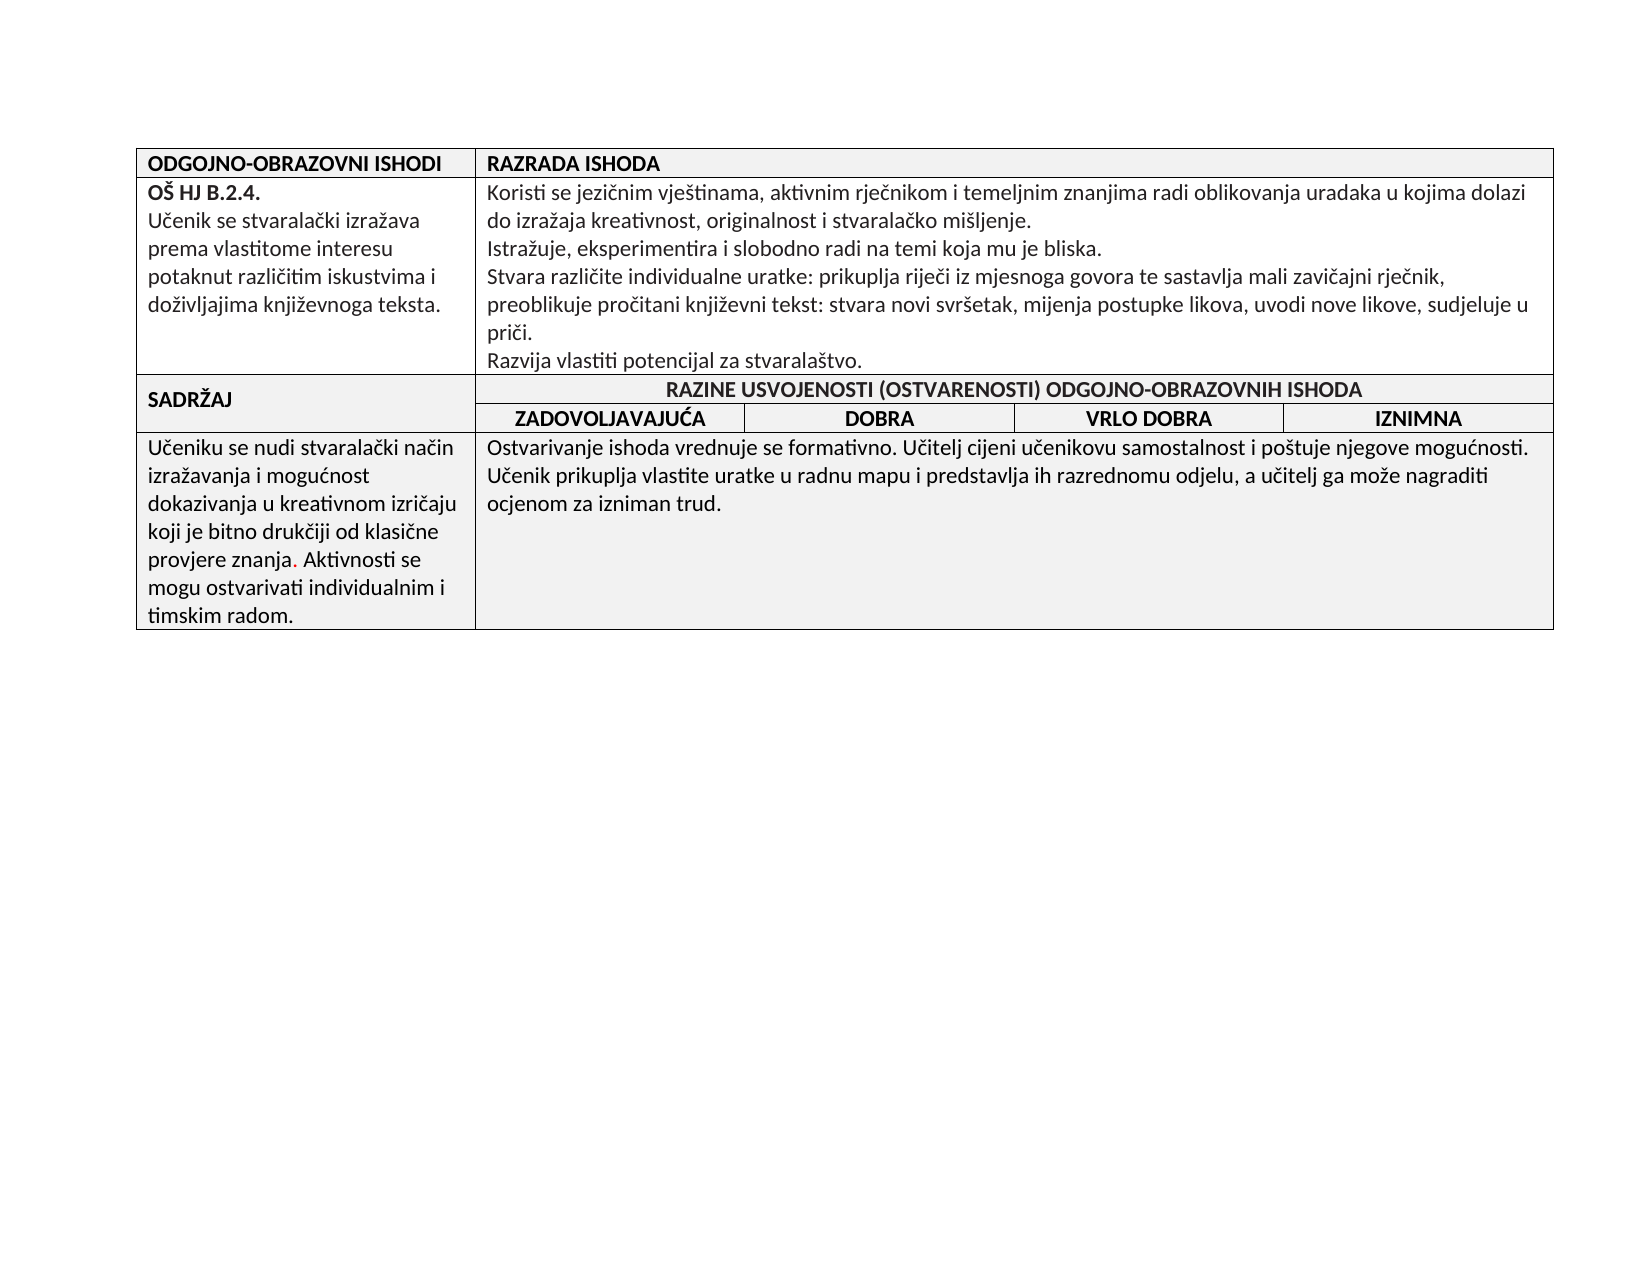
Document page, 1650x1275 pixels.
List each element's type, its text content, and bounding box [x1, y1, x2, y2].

table_cell VRLO DOBRA [1015, 404, 1283, 432]
table_cell RAZINE USVOJENOSTI (OSTVARENOSTI) ODGOJNO-OBRAZOVNIH ISHODA [476, 375, 1553, 403]
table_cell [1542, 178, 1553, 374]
table_cell Ostvarivanje ishoda vrednuje se formativno. Učitelj cijeni učenikovu samostalnost i poštuje njegove mogućnosti. Učenik prikuplja vlastite uratke u radnu mapu i predstavlja ih razrednomu odjelu, a učitelj ga može nagraditi ocjenom za izniman trud. [476, 433, 1553, 629]
table_cell ZADOVOLJAVAJUĆA [476, 404, 744, 432]
table_cell DOBRA [745, 404, 1014, 432]
table_header ODGOJNO-OBRAZOVNI ISHODI [137, 149, 475, 177]
table_header RAZRADA ISHODA [476, 149, 1553, 177]
table_cell IZNIMNA [1284, 404, 1553, 432]
table_cell SADRŽAJ [137, 375, 475, 432]
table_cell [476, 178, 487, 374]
table_cell OŠ HJ B.2.4. Učenik se stvaralački izražava prema vlastitome interesu potaknut različitim iskustvima i doživljajima književnoga teksta. [137, 178, 475, 374]
table_cell Učeniku se nudi stvaralački način izražavanja i mogućnost dokazivanja u kreativnom izričaju koji je bitno drukčiji od klasične provjere znanja. Aktivnosti se mogu ostvarivati individualnim i timskim radom. [137, 433, 475, 629]
